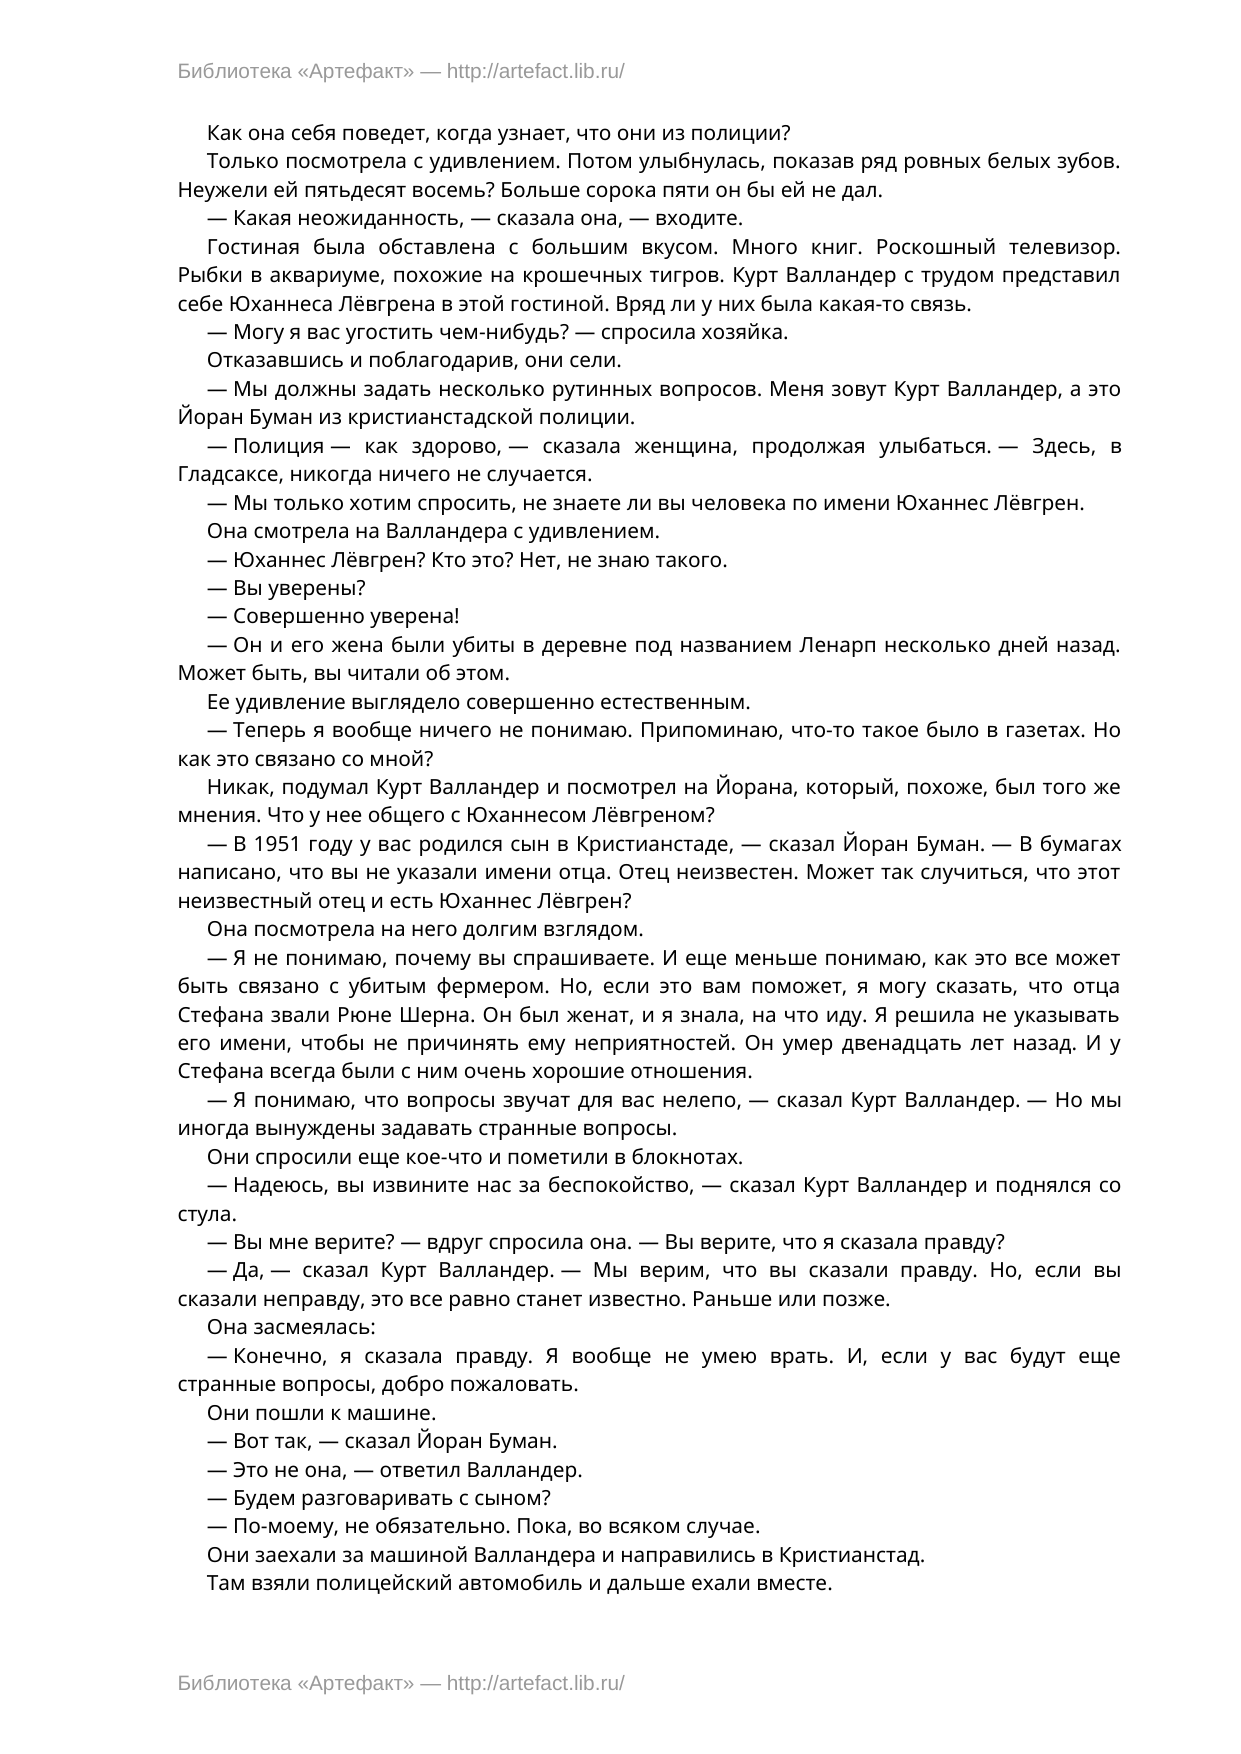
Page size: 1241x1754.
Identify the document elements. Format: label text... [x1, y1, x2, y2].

text — В 1951 году у вас родился сын в Кристианстаде, — сказал Йоран Буман. — В бумагах написано, что вы не указали имени отца. Отец неизвестен. Может так случиться, что этот неизвестный отец и есть Юханнес Лёвгрен? [177, 829, 1122, 914]
text — Я не понимаю, почему вы спрашиваете. И еще меньше понимаю, как это все может быть связано с убитым фермером. Но, если это вам поможет, я могу сказать, что отца Стефана звали Рюне Шерна. Он был женат, и я знала, на что иду. Я решила не указывать его имени, чтобы не причинять ему неприятностей. Он умер двенадцать лет назад. И у Стефана всегда были с ним очень хорошие отношения. [177, 943, 1122, 1085]
text Ее удивление выглядело совершенно естественным. [177, 687, 1122, 715]
text — Вот так, — сказал Йоран Буман. [177, 1426, 1122, 1455]
text — По-моему, не обязательно. Пока, во всяком случае. [177, 1512, 1122, 1540]
text — Полиция — как здорово, — сказала женщина, продолжая улыбаться. — Здесь, в Гладсаксе, никогда ничего не случается. [177, 431, 1122, 488]
text Отказавшись и поблагодарив, они сели. [177, 346, 1122, 374]
text Она посмотрела на него долгим взглядом. [177, 914, 1122, 943]
text Там взяли полицейский автомобиль и дальше ехали вместе. [177, 1568, 1122, 1597]
text — Юханнес Лёвгрен? Кто это? Нет, не знаю такого. [177, 545, 1122, 573]
text Гостиная была обставлена с большим вкусом. Много книг. Роскошный телевизор. Рыбки в аквариуме, похожие на крошечных тигров. Курт Валландер с трудом представил себе Юханнеса Лёвгрена в этой гостиной. Вряд ли у них была какая-то связь. [177, 232, 1122, 317]
text Они спросили еще кое-что и пометили в блокнотах. [177, 1142, 1122, 1170]
text — Мы должны задать несколько рутинных вопросов. Меня зовут Курт Валландер, а это Йоран Буман из кристианстадской полиции. [177, 374, 1122, 431]
text — Он и его жена были убиты в деревне под названием Ленарп несколько дней назад. Может быть, вы читали об этом. [177, 630, 1122, 687]
text — Теперь я вообще ничего не понимаю. Припоминаю, что-то такое было в газетах. Но как это связано со мной? [177, 715, 1122, 772]
text Она засмеялась: [177, 1312, 1122, 1341]
text — Вы уверены? [177, 573, 1122, 602]
text — Какая неожиданность, — сказала она, — входите. [177, 203, 1122, 232]
text — Совершенно уверена! [177, 602, 1122, 630]
text — Да, — сказал Курт Валландер. — Мы верим, что вы сказали правду. Но, если вы сказали неправду, это все равно станет известно. Раньше или позже. [177, 1256, 1122, 1312]
text — Мы только хотим спросить, не знаете ли вы человека по имени Юханнес Лёвгрен. [177, 488, 1122, 516]
text — Будем разговаривать с сыном? [177, 1483, 1122, 1512]
text — Это не она, — ответил Валландер. [177, 1455, 1122, 1483]
text Как она себя поведет, когда узнает, что они из полиции? [177, 118, 1122, 147]
text — Надеюсь, вы извините нас за беспокойство, — сказал Курт Валландер и поднялся со стула. [177, 1170, 1122, 1227]
text Только посмотрела с удивлением. Потом улыбнулась, показав ряд ровных белых зубов. Неужели ей пятьдесят восемь? Больше сорока пяти он бы ей не дал. [177, 147, 1122, 203]
text — Я понимаю, что вопросы звучат для вас нелепо, — сказал Курт Валландер. — Но мы иногда вынуждены задавать странные вопросы. [177, 1085, 1122, 1142]
text Они пошли к машине. [177, 1398, 1122, 1426]
text — Конечно, я сказала правду. Я вообще не умею врать. И, если у вас будут еще странные вопросы, добро пожаловать. [177, 1341, 1122, 1398]
text Никак, подумал Курт Валландер и посмотрел на Йорана, который, похоже, был того же мнения. Что у нее общего с Юханнесом Лёвгреном? [177, 772, 1122, 829]
text Она смотрела на Валландера с удивлением. [177, 516, 1122, 545]
text Они заехали за машиной Валландера и направились в Кристианстад. [177, 1540, 1122, 1568]
text — Вы мне верите? — вдруг спросила она. — Вы верите, что я сказала правду? [177, 1227, 1122, 1256]
text — Могу я вас угостить чем-нибудь? — спросила хозяйка. [177, 317, 1122, 346]
